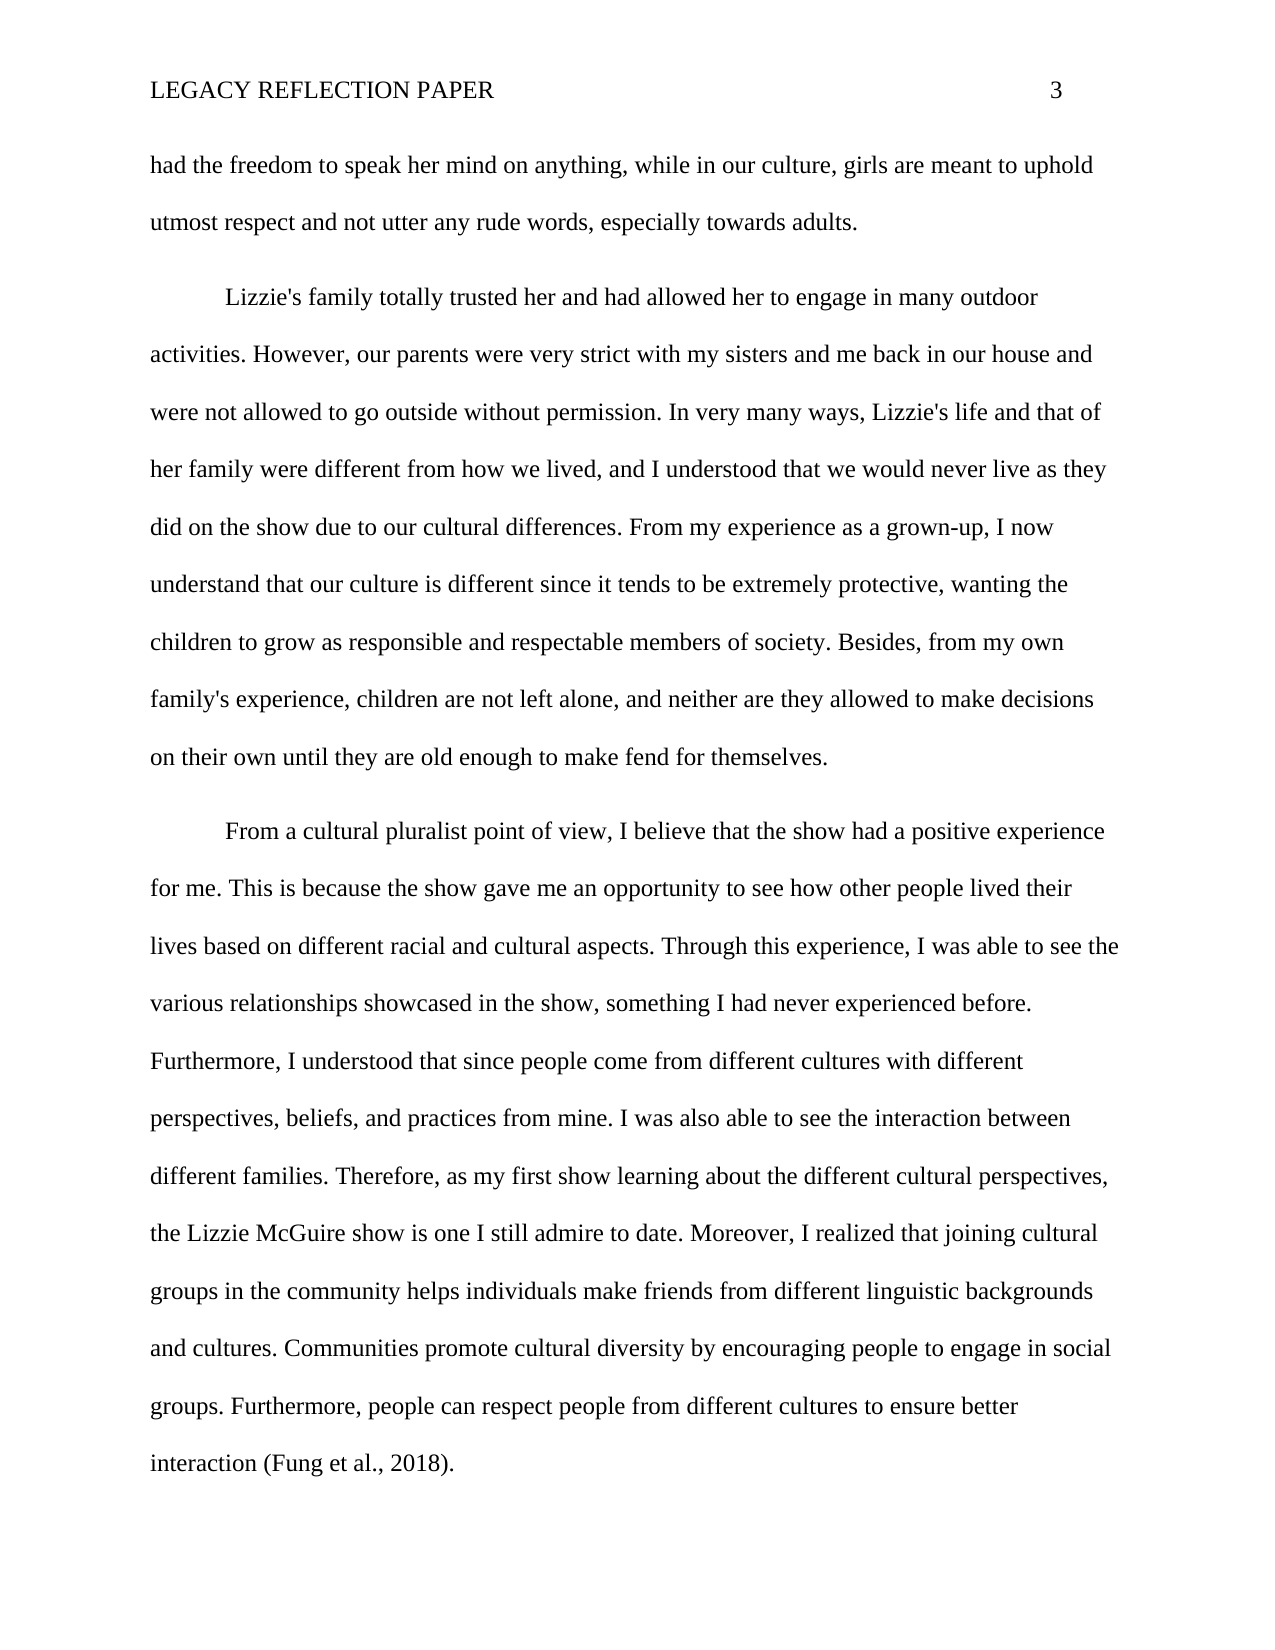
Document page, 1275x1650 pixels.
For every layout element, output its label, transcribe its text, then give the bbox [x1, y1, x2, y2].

text From a cultural pluralist point of view, I believe that the show had a positive experience for me. This is because the show gave me an opportunity to see how other people lived their lives based on different racial and cultural aspects. Through this experience, I was able to see the various relationships showcased in the show, something I had never experienced before. Furthermore, I understood that since people come from different cultures with different perspectives, beliefs, and practices from mine. I was also able to see the interaction between different families. Therefore, as my first show learning about the different cultural perspectives, the Lizzie McGuire show is one I still admire to date. Moreover, I realized that joining cultural groups in the community helps individuals make friends from different linguistic backgrounds and cultures. Communities promote cultural diversity by encouraging people to engage in social groups. Furthermore, people can respect people from different cultures to ensure better interaction (Fung et al., 2018). [150, 816, 1125, 1477]
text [150, 150, 1125, 236]
text Lizzie's family totally trusted her and had allowed her to engage in many outdoor activities. However, our parents were very strict with my sisters and me back in our house and were not allowed to go outside without permission. In very many ways, Lizzie's life and that of her family were different from how we lived, and I understood that we would never live as they did on the show due to our cultural differences. From my experience as a grown-up, I now understand that our culture is different since it tends to be extremely protective, wanting the children to grow as responsible and respectable members of society. Besides, from my own family's experience, children are not left alone, and neither are they allowed to make decisions on their own until they are old enough to make fend for themselves. [150, 282, 1125, 770]
